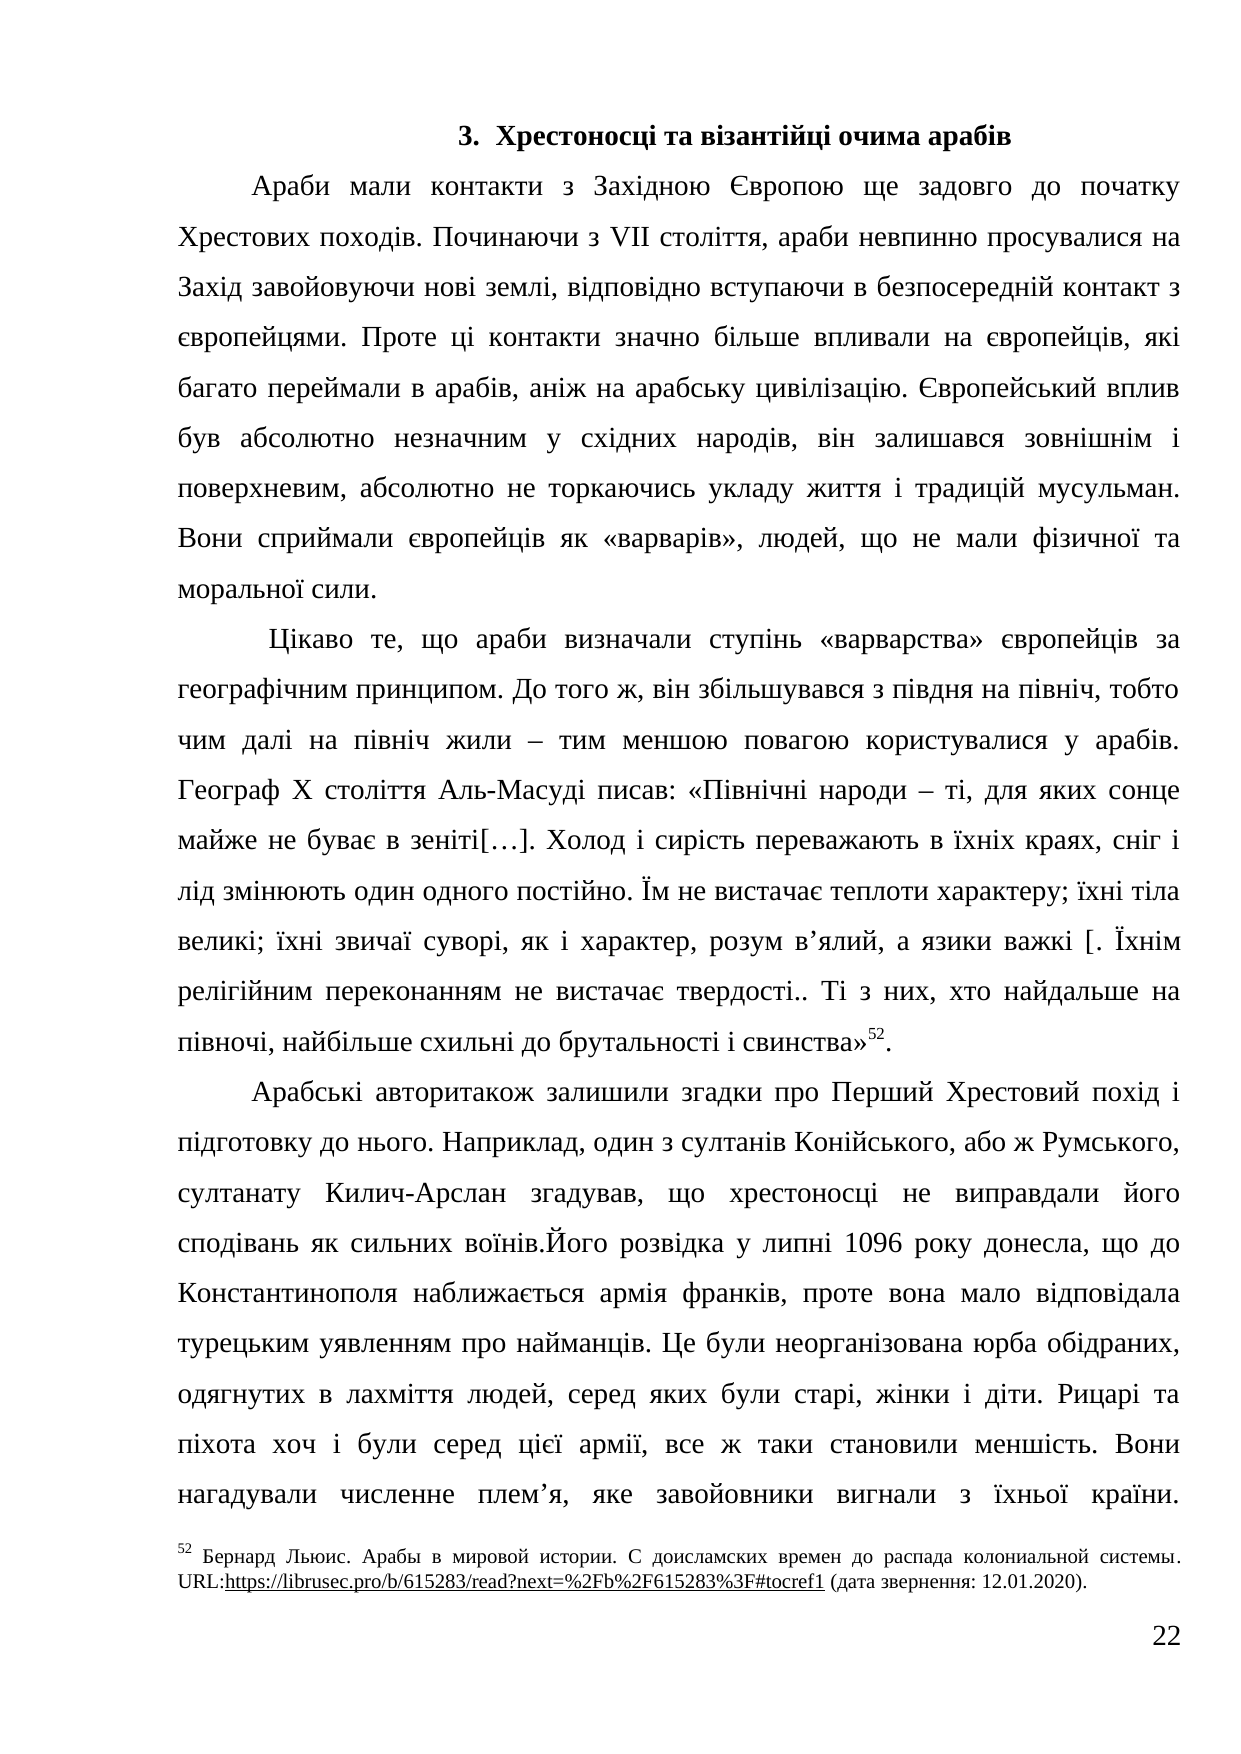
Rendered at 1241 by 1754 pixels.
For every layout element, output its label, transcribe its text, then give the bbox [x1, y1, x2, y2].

list Хрестоносці та візантійці очима арабів [288, 118, 1181, 152]
text Араби мали контакти з Західною Європою ще задовго до початку Хрестових походів. Починаючи з VII століття, араби невпинно просувалися на Захід завойовуючи нові землі, відповідно вступаючи в безпосередній контакт з європейцями. Проте ці контакти значно більше впливали на європейців, які багато переймали в арабів, аніж на арабську цивілізацію. Європейський вплив був абсолютно незначним у східних народів, він залишався зовнішнім і поверхневим, абсолютно не торкаючись укладу життя і традицій мусульман. Вони сприймали європейців як «варварів», людей, що не мали фізичної та моральної сили. [177, 168, 1181, 604]
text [177, 1074, 1181, 1510]
text Цікаво те, що араби визначали ступінь «варварства» європейців за географічним принципом. До того ж, він збільшувався з півдня на північ, тобто чим далі на північ жили – тим меншою повагою користувалися у арабів. Географ X століття Аль-Масуді писав: «Північні народи – ті, для яких сонце майже не буває в зеніті[…]. Холод і сирість переважають в їхніх краях, сніг і лід змінюють один одного постійно. Їм не вистачає теплоти характеру; їхні тіла великі; їхні звичаї суворі, як і характер, розум в’ялий, а язики важкі [. Їхнім релігійним переконанням не вистачає твердості.. Ті з них, хто найдальше на півночі, найбільше схильні до брутальності і свинства». [177, 621, 1181, 1057]
